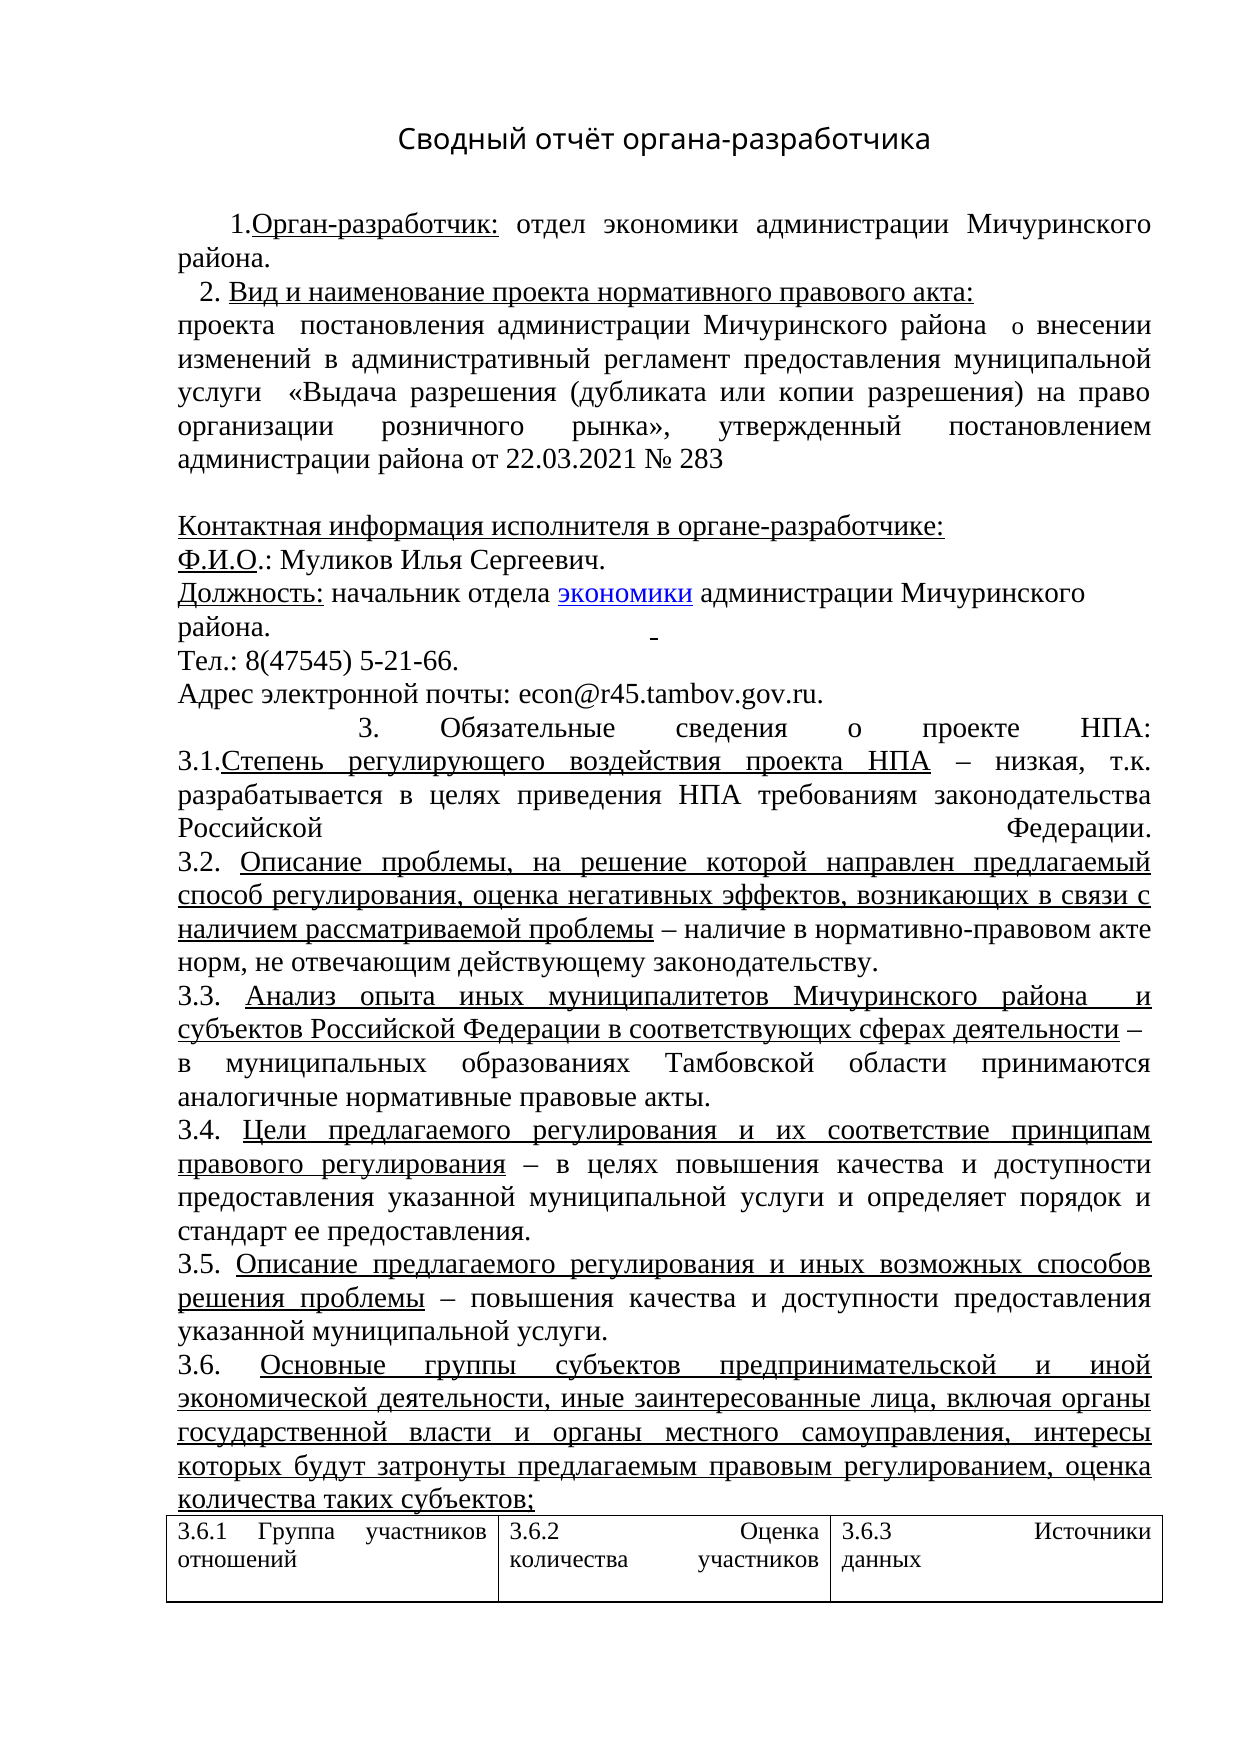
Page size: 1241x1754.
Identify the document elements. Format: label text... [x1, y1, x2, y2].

text в муниципальных образованиях Тамбовской области принимаются аналогичные нормативные правовые акты. [177, 1045, 1152, 1112]
text проекта постановления администрации Мичуринского района о внесении изменений в административный регламент предоставления муниципальной услуги «Выдача разрешения (дубликата или копии разрешения) на право организации розничного рынка», утвержденный постановлением администрации района от 22.03.2021 № 283 [177, 307, 1152, 475]
table_header 3.6.3 Источники данных [831, 1516, 1162, 1601]
text 3.3. Анализ опыта иных муниципалитетов Мичуринского района и субъектов Российской Федерации в соответствующих сферах деятельности – [177, 978, 1152, 1045]
text 3.4. Цели предлагаемого регулирования и их соответствие принципам правового регулирования – в целях повышения качества и доступности предоставления указанной муниципальной услуги и определяет порядок и стандарт ее предоставления. [177, 1112, 1152, 1246]
text 1.Орган-разработчик: отдел экономики администрации Мичуринского района. [177, 179, 1152, 274]
text Контактная информация исполнителя в органе-разработчике: Ф.И.О.: Муликов Илья Сергеевич. Должность: начальник отдела экономики администрации Мичуринского района. Тел.: 8(47545) 5-21-66. Адрес электронной почты: econ@r45.tambov.gov.ru. [177, 508, 1152, 710]
text 3. Обязательные сведения о проекте НПА: 3.1.Степень регулирующего воздействия проекта НПА – низкая, т.к. разрабатывается в целях приведения НПА требованиям законодательства Российской Федерации. 3.2. Описание проблемы, на решение которой направлен предлагаемый способ регулирования, оценка негативных эффектов, возникающих в связи с наличием рассматриваемой проблемы – наличие в нормативно-правовом акте норм, не отвечающим действующему законодательству. [177, 710, 1152, 978]
text 2. Вид и наименование проекта нормативного правового акта: [177, 274, 1152, 307]
text 3.6. Основные группы субъектов предпринимательской и иной экономической деятельности, иные заинтересованные лица, включая органы государственной власти и органы местного самоуправления, интересы которых будут затронуты предлагаемым правовым регулированием, оценка количества таких субъектов; [177, 1347, 1152, 1443]
text Сводный отчёт органа-разработчика [177, 118, 1152, 158]
table_header 3.6.1 Группа участников отношений [167, 1516, 498, 1601]
text 3.6. Основные группы субъектов предпринимательской и иной экономической деятельности, иные заинтересованные лица, включая органы государственной власти и органы местного самоуправления, интересы которых будут затронуты предлагаемым правовым регулированием, оценка количества таких субъектов; [177, 1478, 1152, 1515]
table_header 3.6.2 Оценка количества участников [499, 1516, 830, 1601]
text 3.6. Основные группы субъектов предпринимательской и иной экономической деятельности, иные заинтересованные лица, включая органы государственной власти и органы местного самоуправления, интересы которых будут затронуты предлагаемым правовым регулированием, оценка количества таких субъектов; [177, 1445, 1152, 1477]
text 3.5. Описание предлагаемого регулирования и иных возможных способов решения проблемы – повышения качества и доступности предоставления указанной муниципальной услуги. [177, 1246, 1152, 1347]
